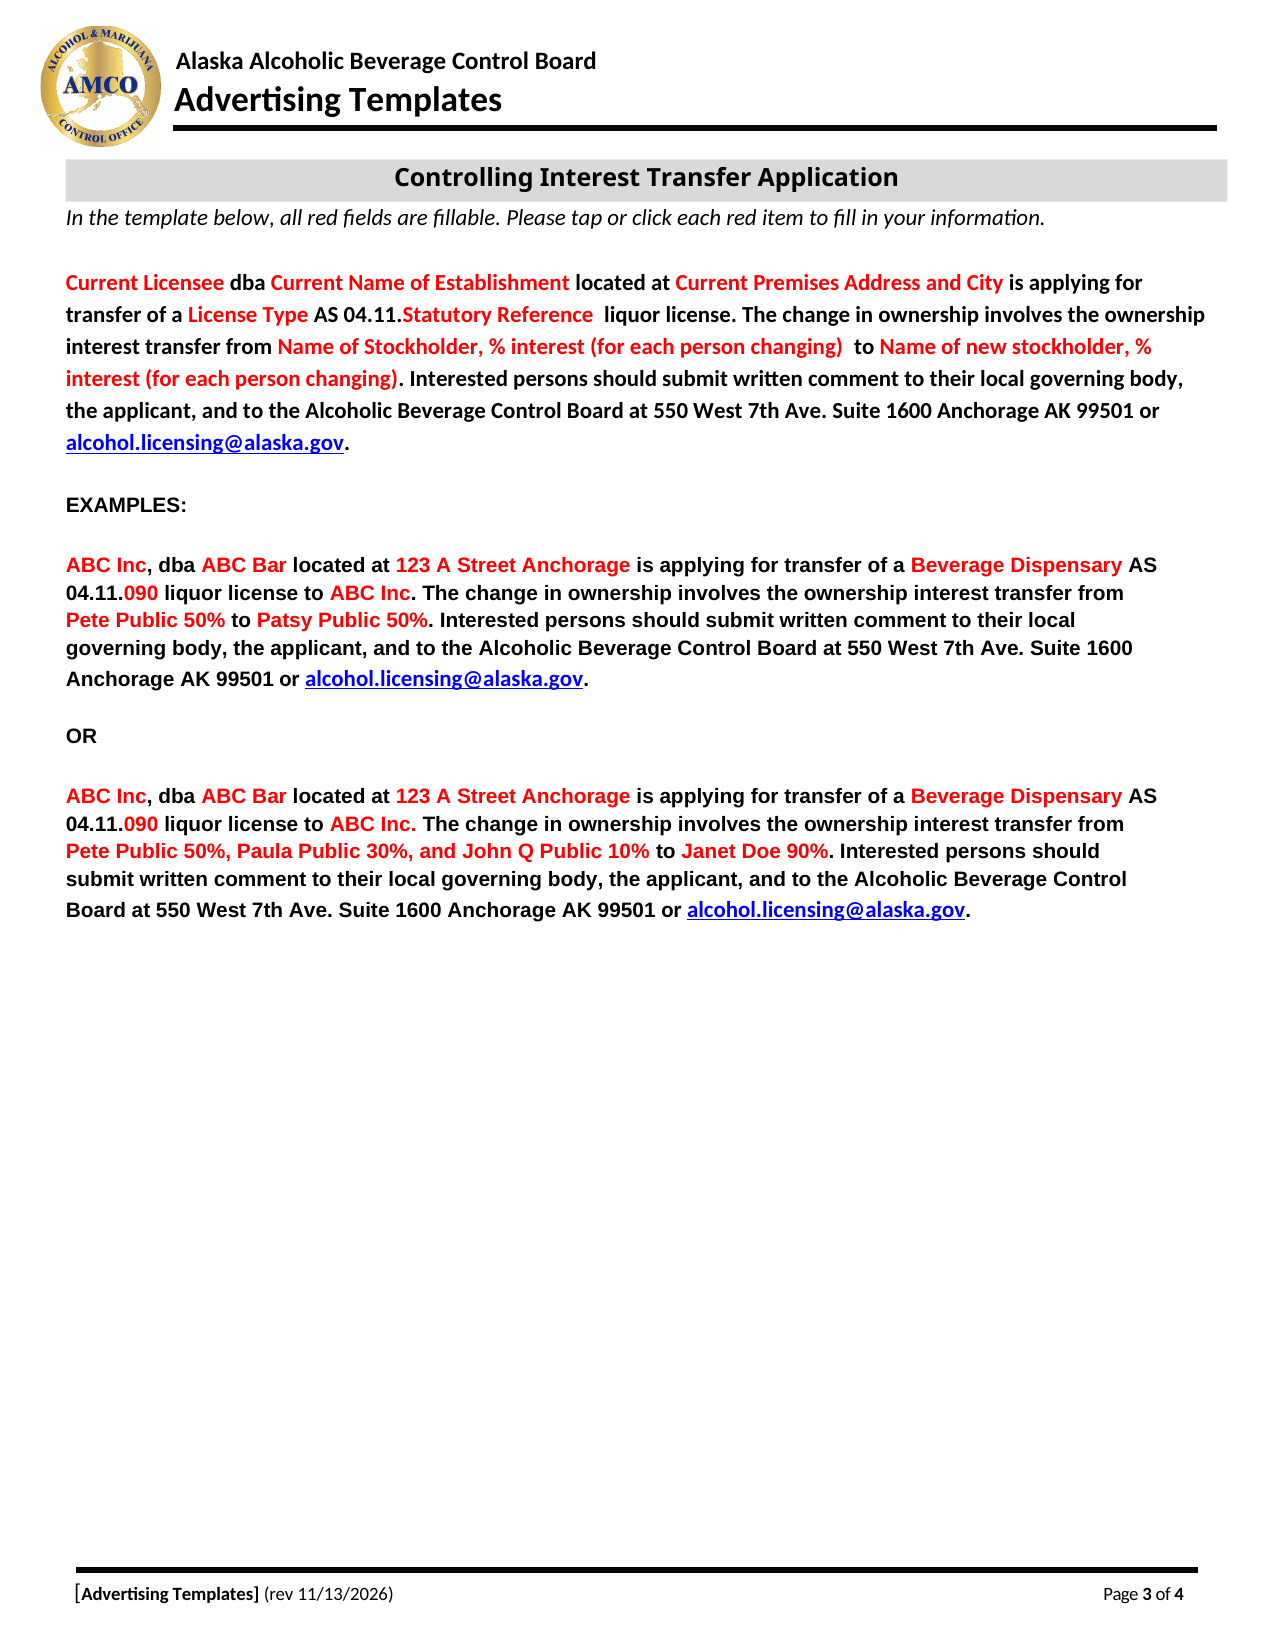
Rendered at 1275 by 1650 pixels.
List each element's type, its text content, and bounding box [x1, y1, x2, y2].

text EXAMPLES: [66, 493, 1219, 517]
text OR [66, 724, 1219, 748]
picture [40, 26, 161, 147]
text ABC Inc, dba ABC Bar located at 123 A Street Anchorage is applying for transfer of a Beverage Dispensary AS 04.11.090 liquor license to ABC Inc. The change in ownership involves the ownership interest transfer from Pete Public 50%, Paula Public 30%, and John Q Public 10% to Janet Doe 90%. Interested persons should submit written comment to their local governing body, the applicant, and to the Alcoholic Beverage Control Board at 550 West 7th Ave. Suite 1600 Anchorage AK 99501 or alcohol.licensing@alaska.gov. [66, 784, 1164, 923]
text In the template below, all red fields are fillable. Please tap or click each red item to fill in your information. [66, 203, 1210, 231]
text ABC Inc, dba ABC Bar located at 123 A Street Anchorage is applying for transfer of a Beverage Dispensary AS 04.11.090 liquor license to ABC Inc. The change in ownership involves the ownership interest transfer from Pete Public 50% to Patsy Public 50%. Interested persons should submit written comment to their local governing body, the applicant, and to the Alcoholic Beverage Control Board at 550 West 7th Ave. Suite 1600 Anchorage AK 99501 or alcohol.licensing@alaska.gov. [66, 553, 1164, 692]
text dba located at is applying for transfer of a AS 04.11. liquor license. The change in ownership involves the ownership interest transfer from to . Interested persons should submit written comment to their local governing body, the applicant, and to the Alcoholic Beverage Control Board at 550 West 7th Ave. Suite 1600 Anchorage AK 99501 or alcohol.licensing@alaska.gov. [66, 268, 1209, 457]
